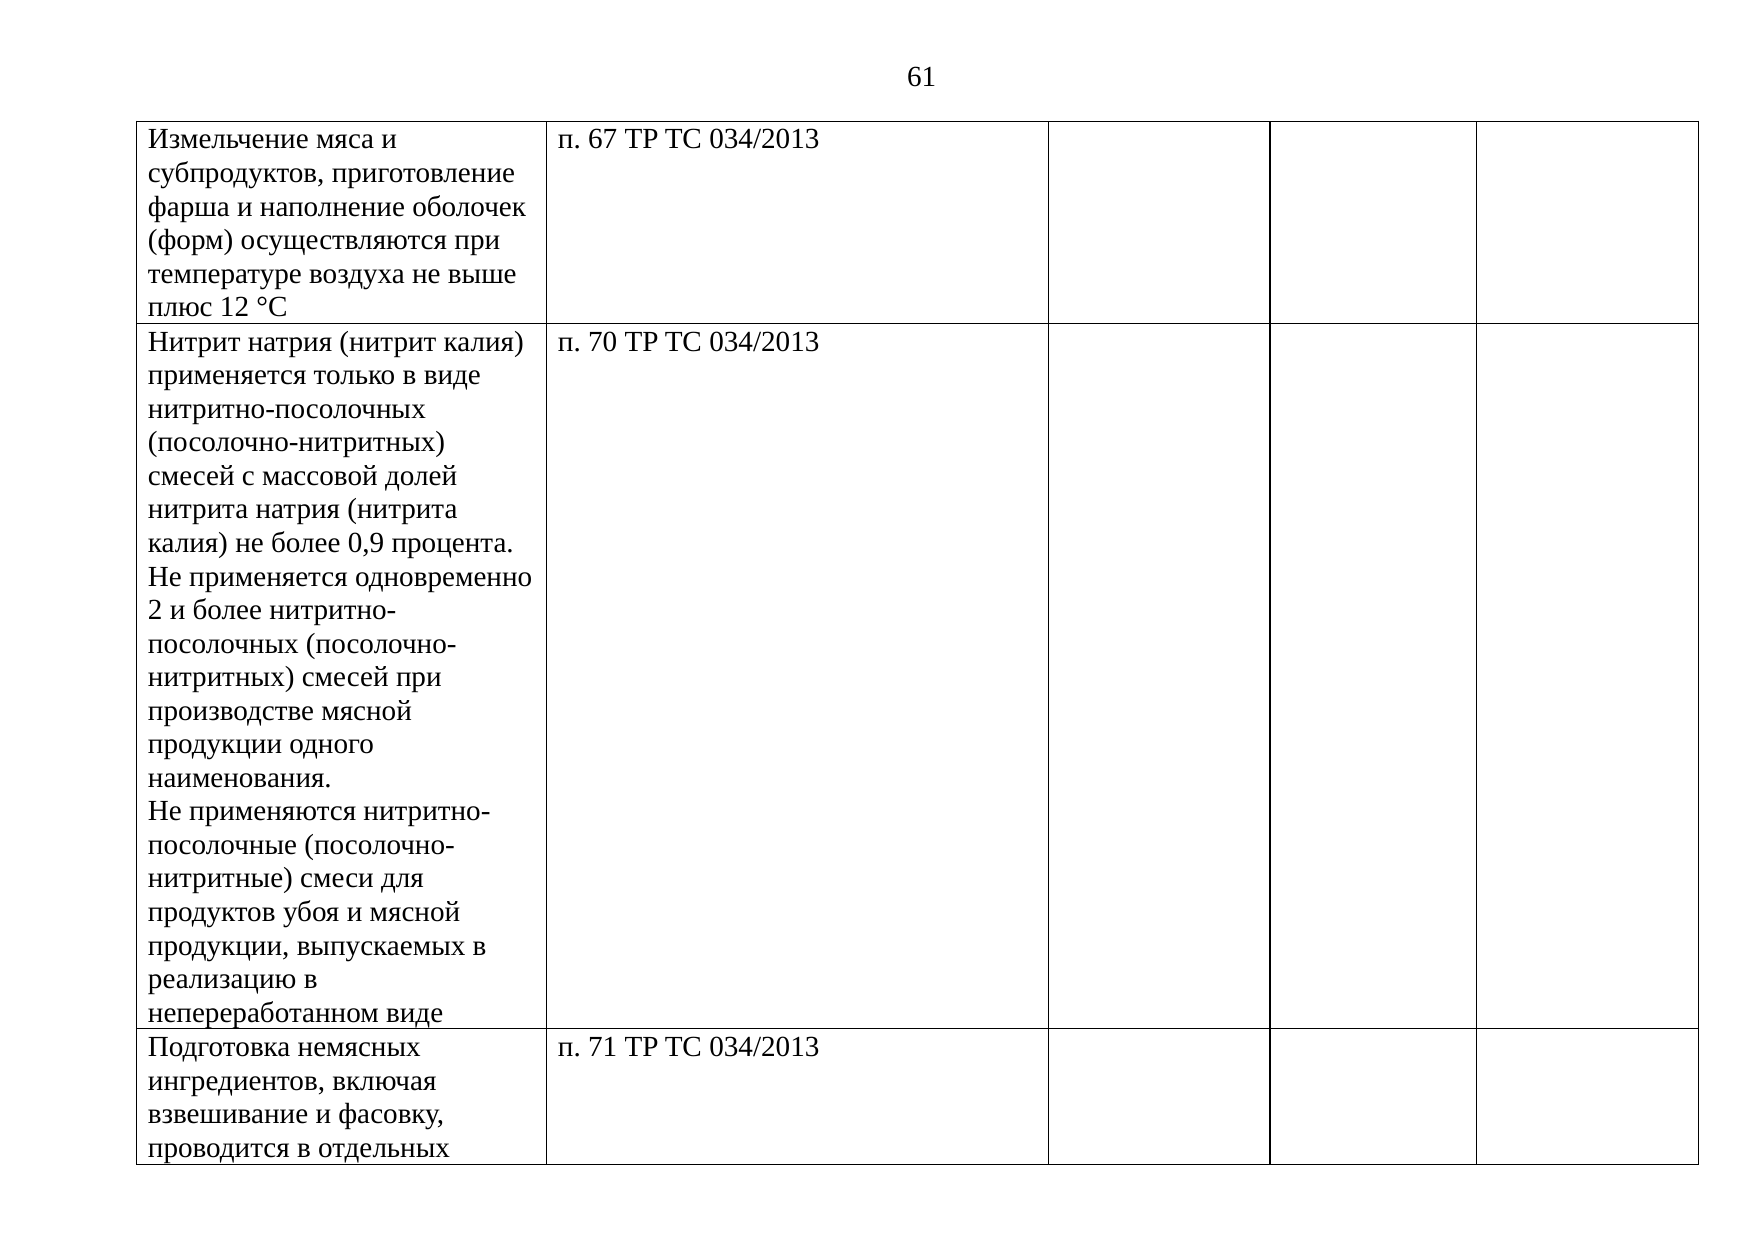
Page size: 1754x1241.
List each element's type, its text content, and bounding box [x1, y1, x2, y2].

table_cell Измельчение мяса и субпродуктов, приготовление фарша и наполнение оболочек (форм) осуществляются при температуре воздуха не выше плюс 12 °C [137, 122, 546, 323]
table_cell п. 67 TP ТС 034/2013 [547, 122, 1048, 323]
table_cell [1477, 122, 1698, 323]
table_cell [1477, 1029, 1698, 1163]
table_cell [137, 1029, 546, 1163]
table_cell п. 70 TP ТС 034/2013 [547, 324, 1048, 1028]
table_cell [1271, 324, 1476, 1028]
table_cell [1477, 324, 1698, 1028]
table_cell Нитрит натрия (нитрит калия) применяется только в виде нитритно-посолочных (посолочно-нитритных) смесей с массовой долей нитрита натрия (нитрита калия) не более 0,9 процента. Не применяется одновременно 2 и более нитритно-посолочных (посолочно-нитритных) смесей при производстве мясной продукции одного наименования. Не применяются нитритно-посолочные (посолочно-нитритные) смеси для продуктов убоя и мясной продукции, выпускаемых в реализацию в непереработанном виде [137, 324, 546, 1028]
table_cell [547, 1029, 1048, 1163]
table_cell [1271, 1029, 1476, 1163]
table_cell [1049, 324, 1269, 1028]
table_cell [1049, 122, 1269, 323]
table_cell [1271, 122, 1476, 323]
table_cell [1049, 1029, 1269, 1163]
